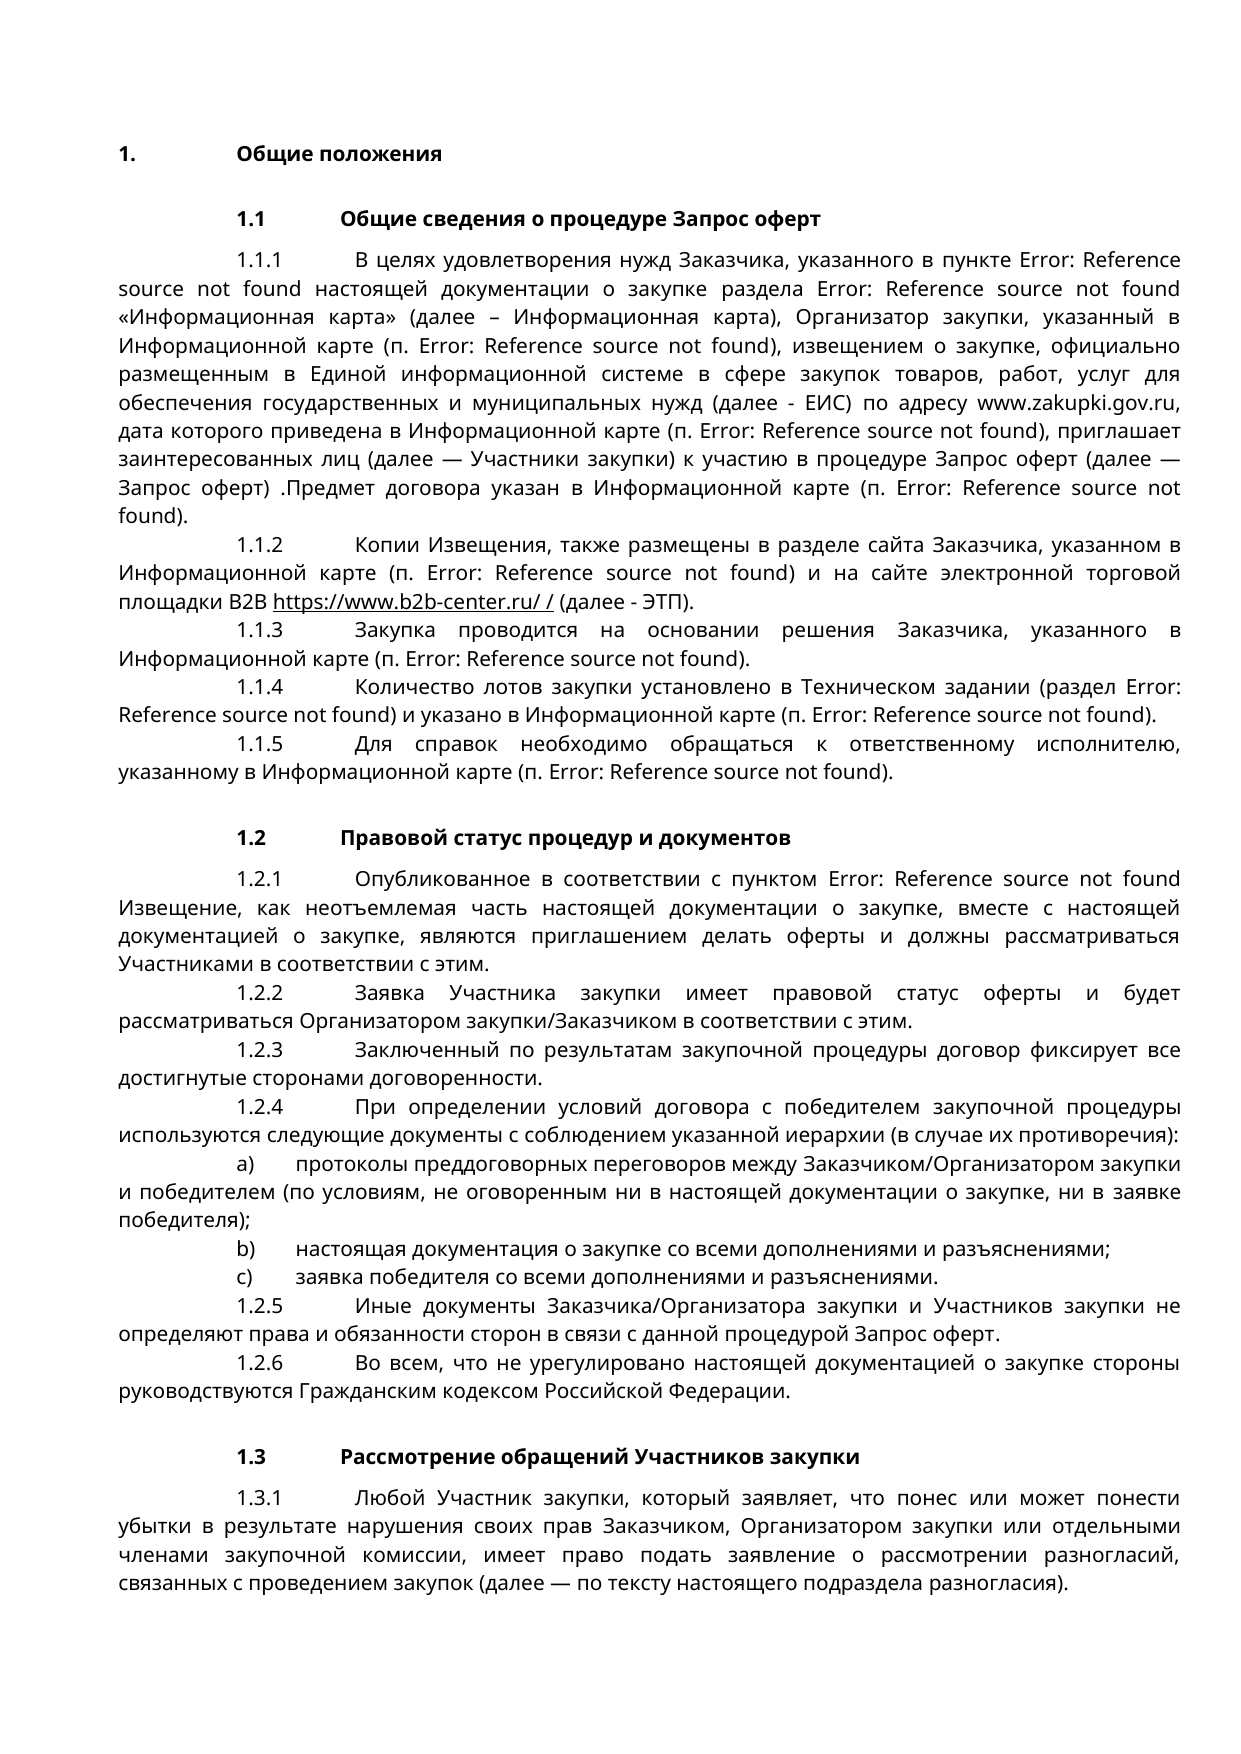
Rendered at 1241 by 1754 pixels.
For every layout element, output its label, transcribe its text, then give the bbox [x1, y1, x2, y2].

subtitle Правовой статус процедур и документов [118, 823, 1181, 852]
text Заключенный по результатам закупочной процедуры договор фиксирует все достигнутые сторонами договоренности. [118, 1035, 1181, 1092]
text Заявка Участника закупки имеет правовой статус оферты и будет рассматриваться Организатором закупки/Заказчиком в соответствии с этим. [118, 978, 1181, 1035]
text Иные документы Заказчика/Организатора закупки и Участников закупки не определяют права и обязанности сторон в связи с данной процедурой Запрос оферт. [118, 1291, 1181, 1348]
text заявка победителя со всеми дополнениями и разъяснениями. [118, 1262, 1181, 1291]
text настоящая документация о закупке со всеми дополнениями и разъяснениями; [118, 1234, 1181, 1262]
subtitle Рассмотрение обращений Участников закупки [118, 1442, 1181, 1471]
subtitle Общие сведения о процедуре Запрос оферт [118, 204, 1181, 233]
text Любой Участник закупки, который заявляет, что понес или может понести убытки в результате нарушения своих прав Заказчиком, Организатором закупки или отдельными членами закупочной комиссии, имеет право подать заявление о рассмотрении разногласий, связанных с проведением закупок (далее — по тексту настоящего подраздела разногласия). [118, 1483, 1181, 1597]
text Во всем, что не урегулировано настоящей документацией о закупке стороны руководствуются Гражданским кодексом Российской Федерации. [118, 1348, 1181, 1404]
text протоколы преддоговорных переговоров между Заказчиком/Организатором закупки и победителем (по условиям, не оговоренным ни в настоящей документации о закупке, ни в заявке победителя); [118, 1149, 1181, 1234]
subtitle Общие положения [118, 139, 1181, 167]
text При определении условий договора с победителем закупочной процедуры используются следующие документы с соблюдением указанной иерархии (в случае их противоречия): [118, 1092, 1181, 1149]
